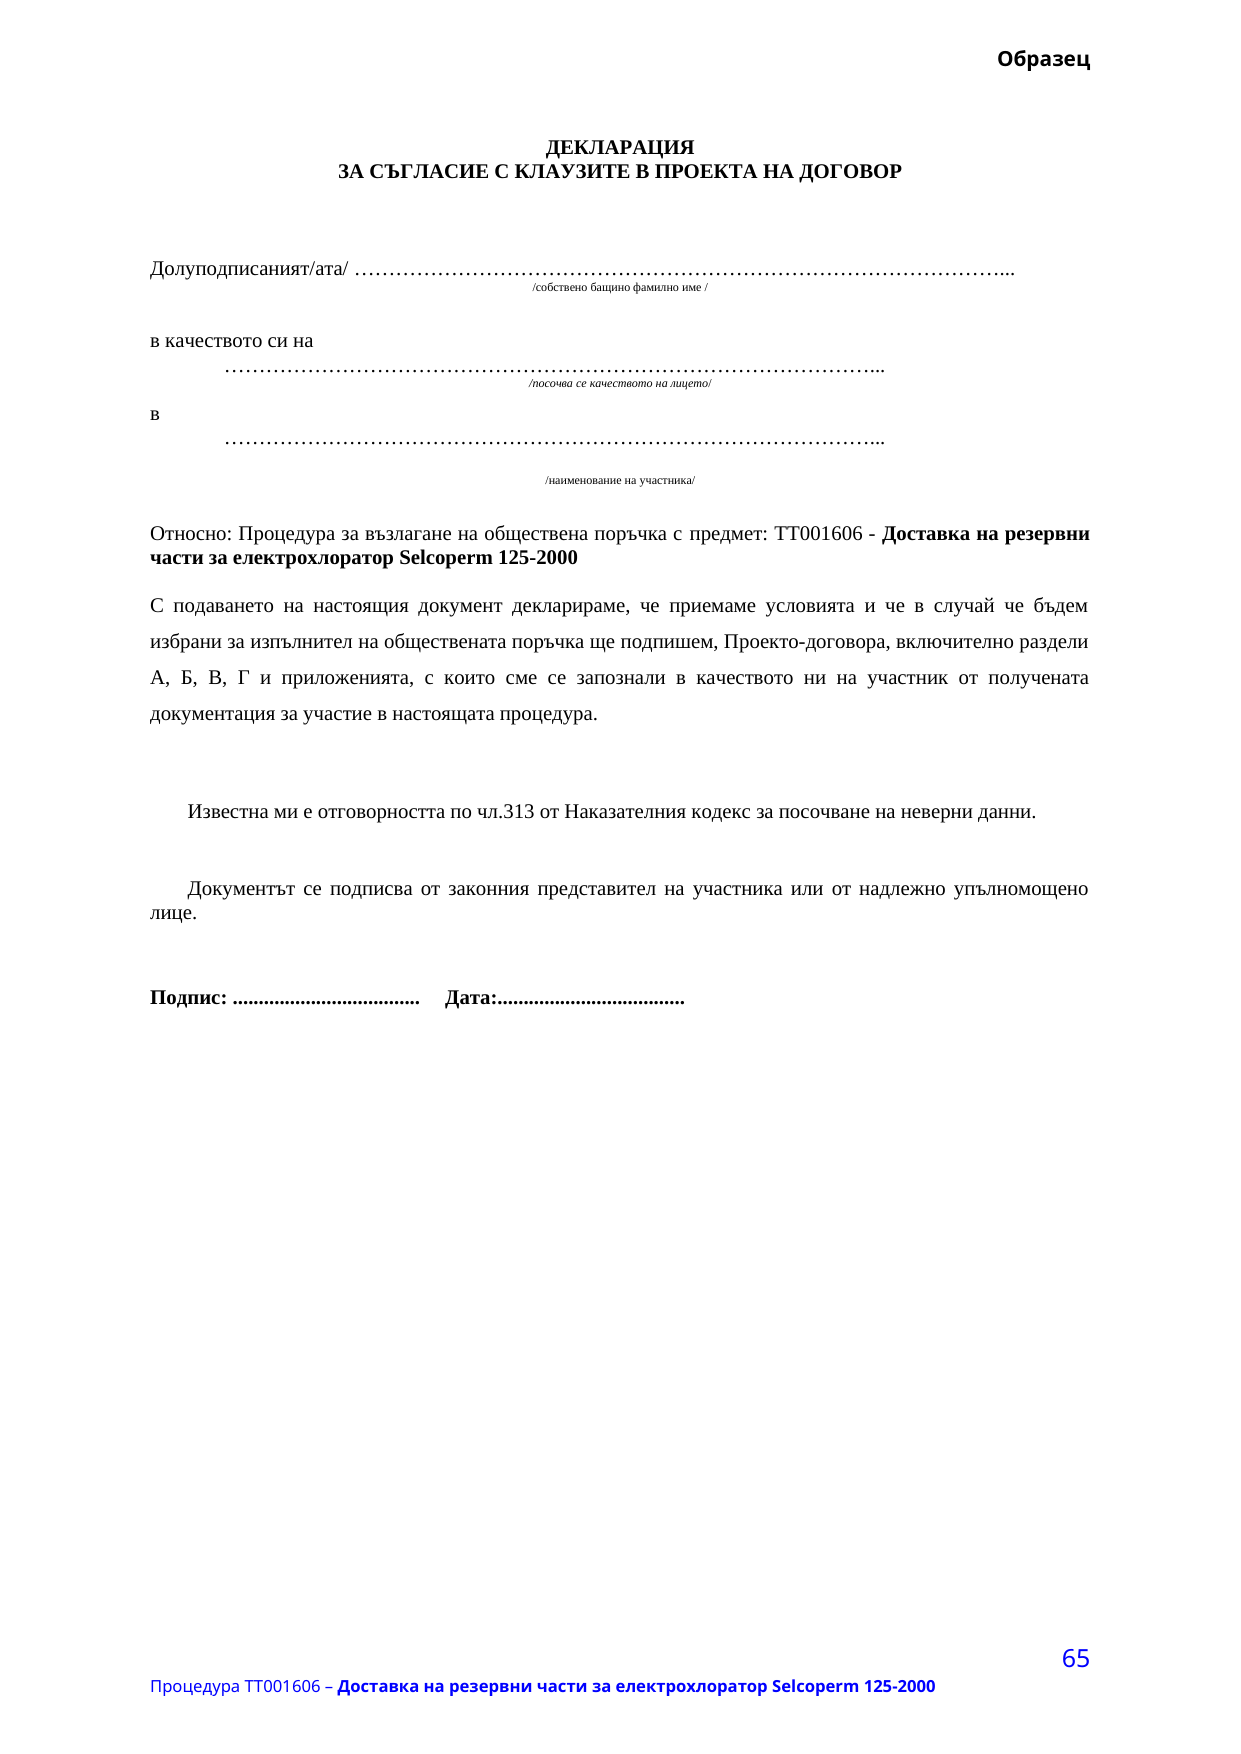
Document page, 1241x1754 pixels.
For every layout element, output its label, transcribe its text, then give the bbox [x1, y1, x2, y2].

text в …………………………………………………………………………………... [150, 401, 1090, 473]
text ДЕКЛАРАЦИЯ [150, 135, 1090, 159]
text Долуподписаният/ата/ …………………………………………………………………………………... [150, 256, 1090, 280]
text С подаването на настоящия документ декларираме, че приемаме условията и че в случай че бъдем избрани за изпълнител на обществената поръчка ще подпишем, Проекто-договора, включително раздели А, Б, В, Г и приложенията, с които сме се запознали в качеството ни на участник от получената документация за участие в настоящата процедура. [150, 593, 1090, 725]
text ЗА СЪГЛАСИЕ С КЛАУЗИТЕ В ПРОЕКТА НА ДОГОВОР [150, 159, 1090, 183]
text Документът се подписва от законния представител на участника или от надлежно упълномощено лице. [150, 876, 1090, 924]
text Подпис: .................................... Дата:.................................... [150, 985, 1090, 1009]
text /наименование на участника/ [150, 473, 1090, 497]
text Относно: Процедура за възлагане на обществена поръчка с предмет: ТТ001606 - Доставка на резервни части за електрохлоратор Selсоperm 125-2000 [150, 521, 1090, 569]
text в качеството си на …………………………………………………………………………………... [150, 328, 1090, 377]
text /посочва се качеството на лицето/ [150, 377, 1090, 401]
text /собствено бащино фамилно име / [150, 280, 1090, 304]
text Известна ми е отговорността по чл.313 от Наказателния кодекс за посочване на неверни данни. [150, 799, 1090, 823]
